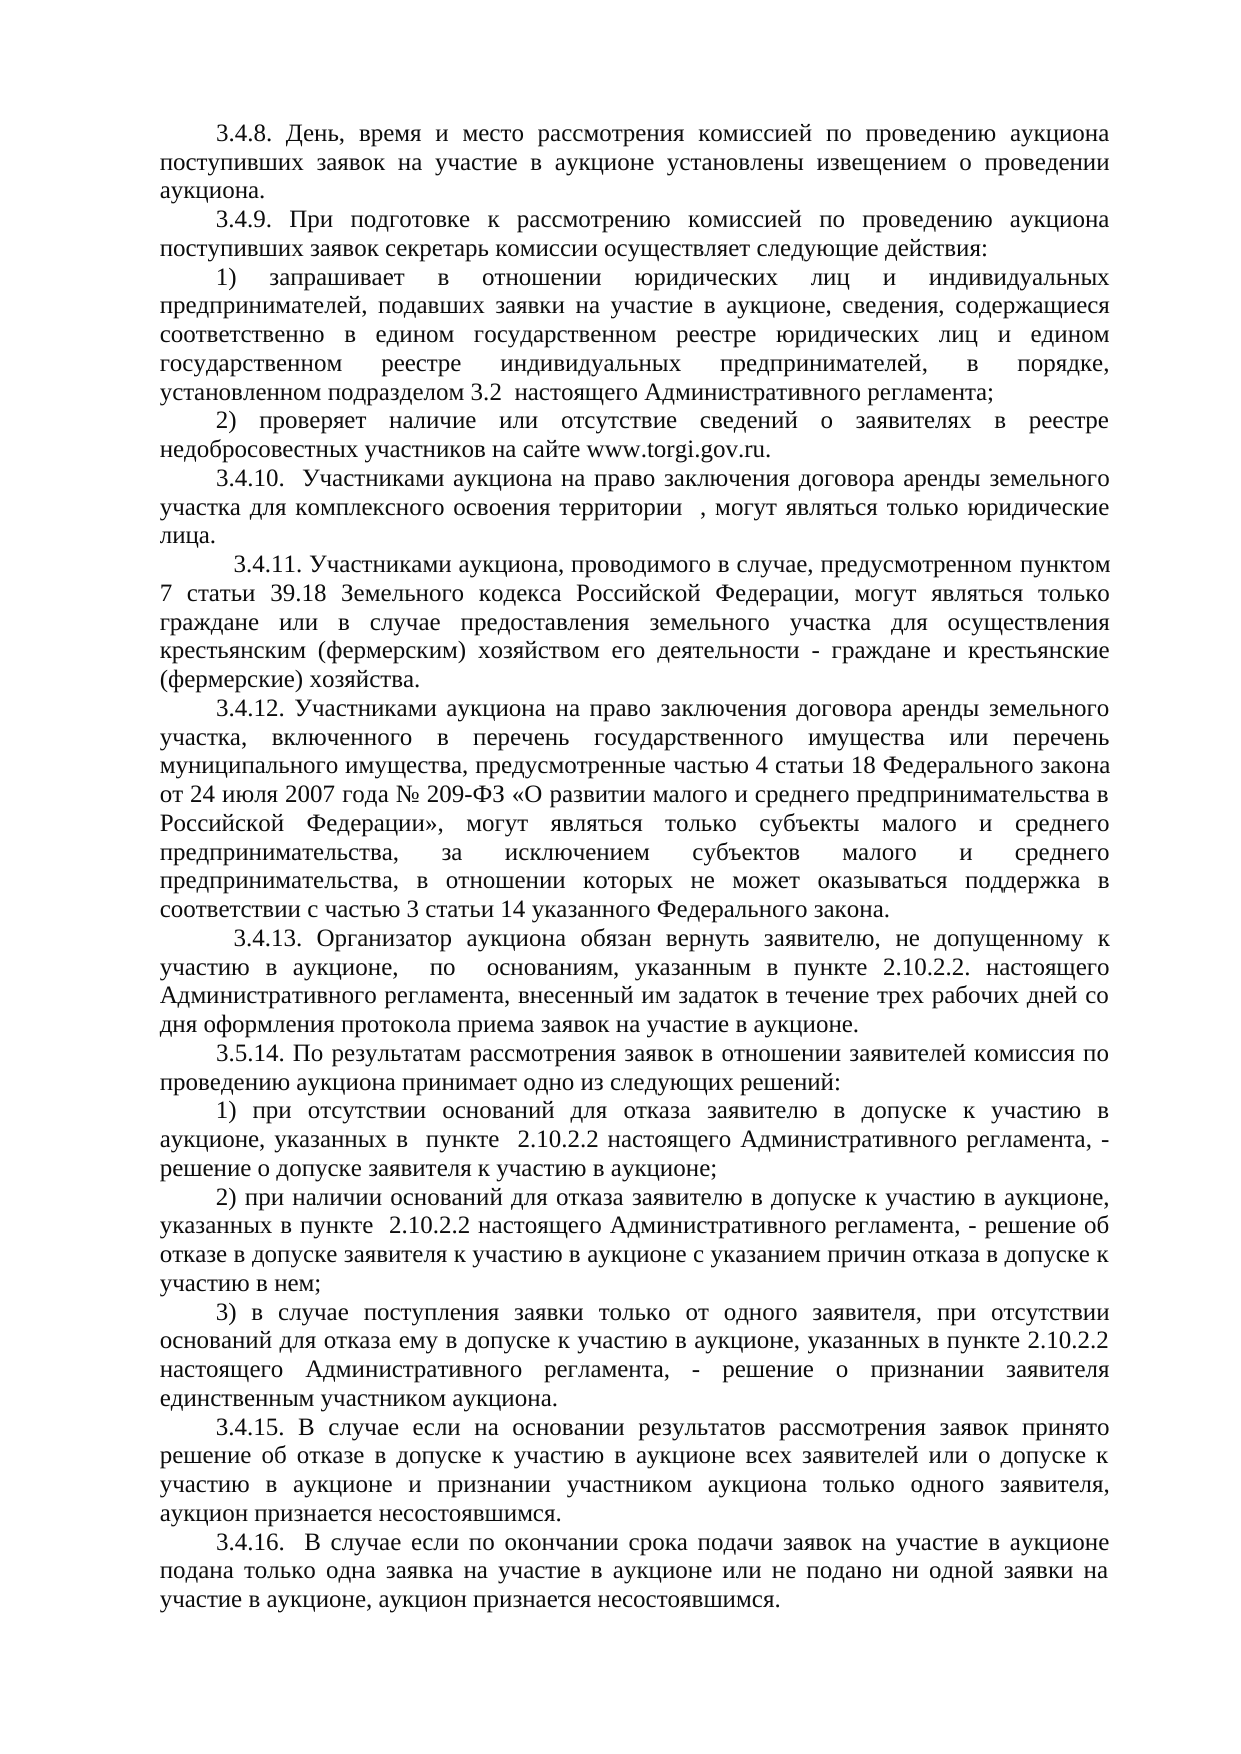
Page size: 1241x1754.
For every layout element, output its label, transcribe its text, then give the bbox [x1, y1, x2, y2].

text 3.4.9. При подготовке к рассмотрению комиссией по проведению аукциона поступивших заявок секретарь комиссии осуществляет следующие действия: [159, 204, 1110, 262]
text 3.4.15. В случае если на основании результатов рассмотрения заявок принято решение об отказе в допуске к участию в аукционе всех заявителей или о допуске к участию в аукционе и признании участником аукциона только одного заявителя, аукцион признается несостоявшимся. [159, 1412, 1110, 1527]
text 3) в случае поступления заявки только от одного заявителя, при отсутствии оснований для отказа ему в допуске к участию в аукционе, указанных в пункте 2.10.2.2 настоящего Административного регламента, - решение о признании заявителя единственным участником аукциона. [159, 1297, 1110, 1412]
text 3.4.12. Участниками аукциона на право заключения договора аренды земельного участка, включенного в перечень государственного имущества или перечень муниципального имущества, предусмотренные частью 4 статьи 18 Федерального закона от 24 июля 2007 года № 209-ФЗ «О развитии малого и среднего предпринимательства в Российской Федерации», могут являться только субъекты малого и среднего предпринимательства, за исключением субъектов малого и среднего предпринимательства, в отношении которых не может оказываться поддержка в соответствии с частью 3 статьи 14 указанного Федерального закона. [159, 693, 1110, 923]
text 3.4.8. День, время и место рассмотрения комиссией по проведению аукциона поступивших заявок на участие в аукционе установлены извещением о проведении аукциона. [159, 118, 1110, 204]
text 2) при наличии оснований для отказа заявителю в допуске к участию в аукционе, указанных в пункте 2.10.2.2 настоящего Административного регламента, - решение об отказе в допуске заявителя к участию в аукционе с указанием причин отказа в допуске к участию в нем; [159, 1182, 1110, 1297]
text 3.4.16. В случае если по окончании срока подачи заявок на участие в аукционе подана только одна заявка на участие в аукционе или не подано ни одной заявки на участие в аукционе, аукцион признается несостоявшимся. [159, 1527, 1110, 1613]
text 3.4.10. Участниками аукциона на право заключения договора аренды земельного участка для комплексного освоения территории , могут являться только юридические лица. [159, 463, 1110, 549]
text 3.5.14. По результатам рассмотрения заявок в отношении заявителей комиссия по проведению аукциона принимает одно из следующих решений: [159, 1038, 1110, 1096]
text 1) при отсутствии оснований для отказа заявителю в допуске к участию в аукционе, указанных в пункте 2.10.2.2 настоящего Административного регламента, - решение о допуске заявителя к участию в аукционе; [159, 1096, 1110, 1182]
text 3.4.11. Участниками аукциона, проводимого в случае, предусмотренном пунктом 7 статьи 39.18 Земельного кодекса Российской Федерации, могут являться только граждане или в случае предоставления земельного участка для осуществления крестьянским (фермерским) хозяйством его деятельности - граждане и крестьянские (фермерские) хозяйства. [159, 549, 1110, 693]
text 1) запрашивает в отношении юридических лиц и индивидуальных предпринимателей, подавших заявки на участие в аукционе, сведения, содержащиеся соответственно в едином государственном реестре юридических лиц и едином государственном реестре индивидуальных предпринимателей, в порядке, установленном подразделом 3.2 настоящего Административного регламента; [159, 262, 1110, 406]
text 2) проверяет наличие или отсутствие сведений о заявителях в реестре недобросовестных участников на сайте www.torgi.gov.ru. [159, 406, 1110, 463]
text 3.4.13. Организатор аукциона обязан вернуть заявителю, не допущенному к участию в аукционе, по основаниям, указанным в пункте 2.10.2.2. настоящего Административного регламента, внесенный им задаток в течение трех рабочих дней со дня оформления протокола приема заявок на участие в аукционе. [159, 923, 1110, 1038]
